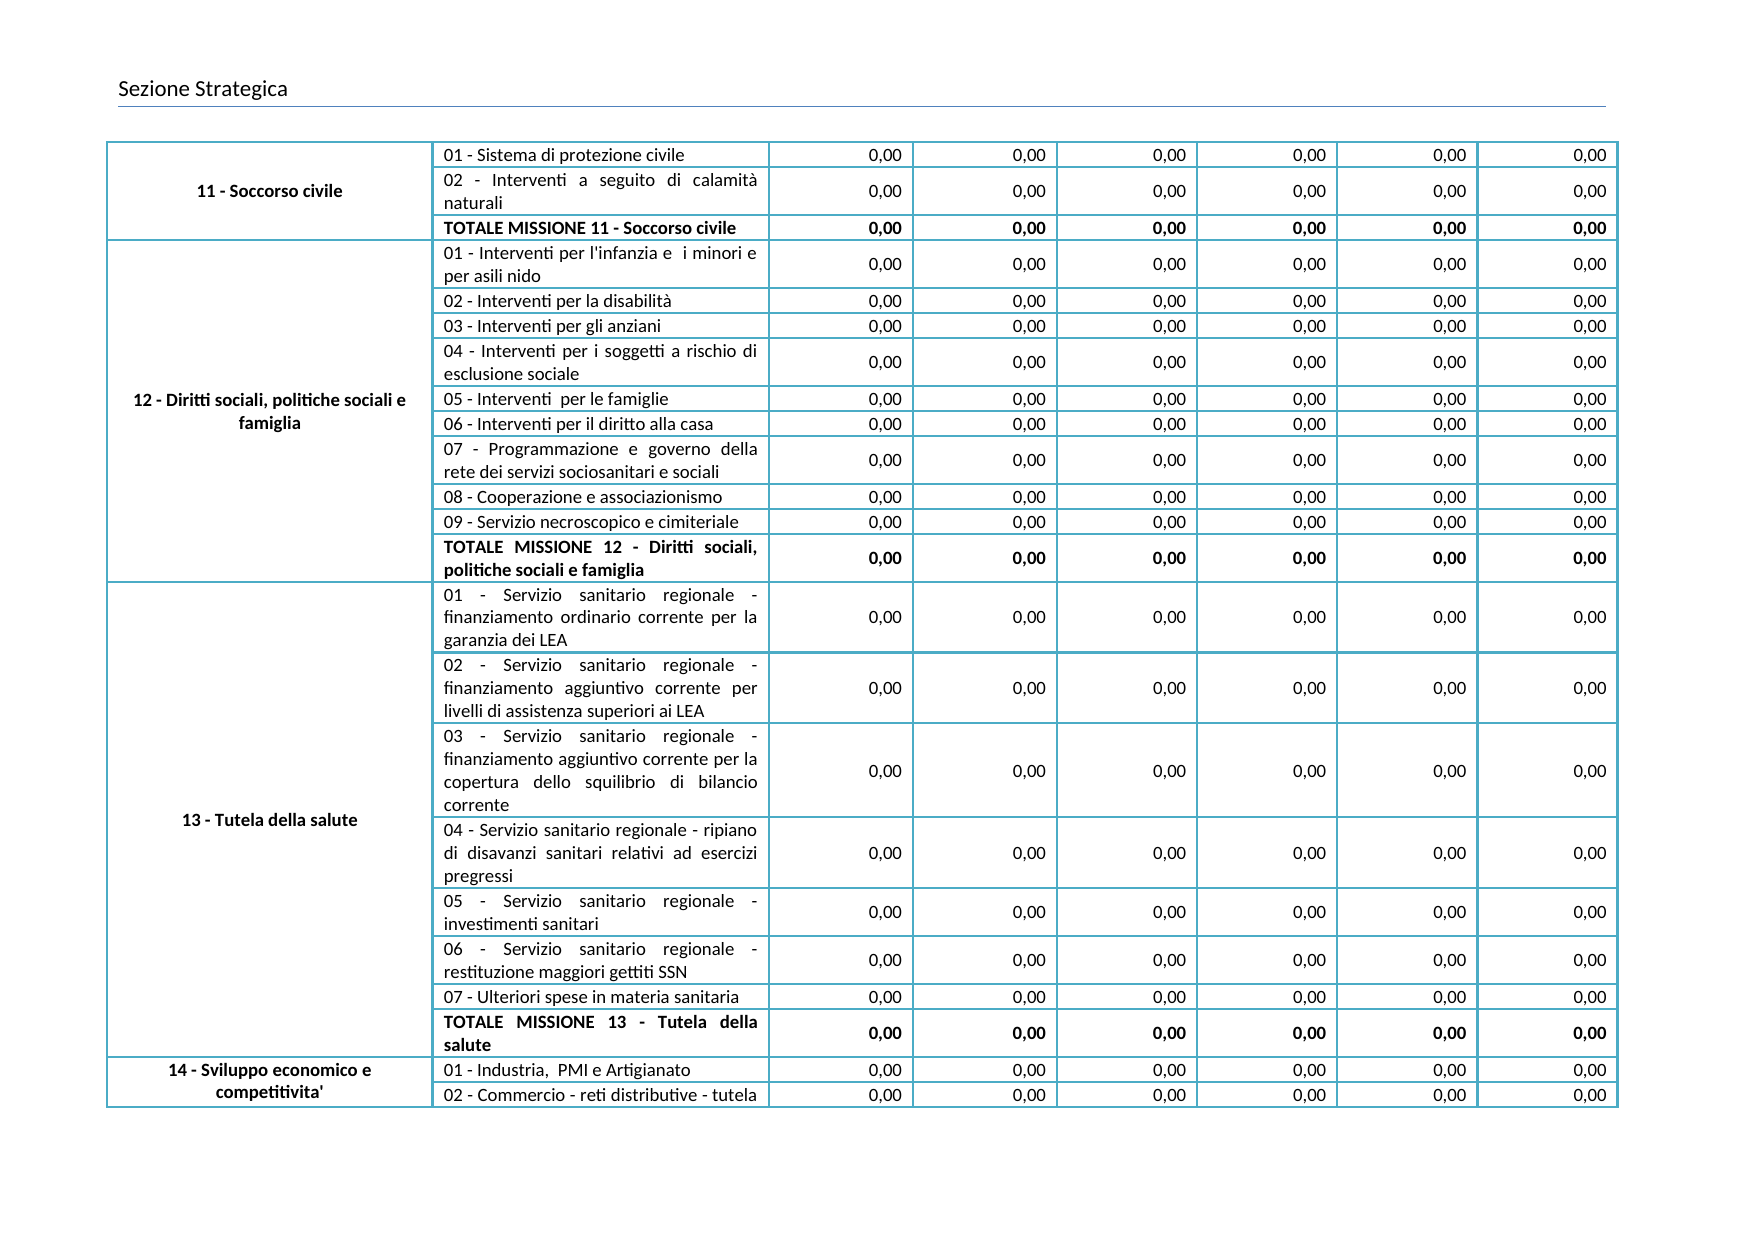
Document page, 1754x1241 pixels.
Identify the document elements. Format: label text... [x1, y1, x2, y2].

table_cell 0,00 [914, 387, 1056, 410]
table_cell 03 - Interventi per gli anziani [434, 314, 768, 337]
table_cell 0,00 [914, 339, 1056, 385]
table_cell 0,00 [1058, 818, 1196, 887]
table_cell 02 - Interventi per la disabilità [434, 289, 768, 312]
table_cell 0,00 [914, 437, 1056, 483]
table_cell 0,00 [914, 937, 1056, 983]
table_cell 0,00 [770, 412, 912, 435]
table_cell 0,00 [1198, 485, 1336, 508]
table_cell 06 - Interventi per il diritto alla casa [434, 412, 768, 435]
table_cell 0,00 [914, 1010, 1056, 1056]
table_cell 0,00 [770, 289, 912, 312]
table_cell 0,00 [1338, 216, 1476, 239]
table_cell 0,00 [1058, 724, 1196, 816]
table_cell 0,00 [1479, 168, 1616, 214]
table_cell 0,00 [1338, 724, 1476, 816]
table_cell 0,00 [1058, 535, 1196, 581]
table_cell 0,00 [1338, 937, 1476, 983]
table_cell 0,00 [1198, 1010, 1336, 1056]
table_cell 0,00 [1198, 168, 1336, 214]
table_cell 0,00 [914, 289, 1056, 312]
table_cell 0,00 [770, 1058, 912, 1081]
table_cell 0,00 [1338, 241, 1476, 287]
table_cell 0,00 [1479, 724, 1616, 816]
table_cell 0,00 [1338, 387, 1476, 410]
table_cell 0,00 [1198, 339, 1336, 385]
table_cell TOTALE MISSIONE 11 - Soccorso civile [434, 216, 768, 239]
table_cell 0,00 [1479, 583, 1616, 651]
table_cell 0,00 [1338, 1058, 1476, 1081]
table_cell 0,00 [1479, 1058, 1616, 1081]
table_cell 0,00 [1479, 437, 1616, 483]
table_cell 0,00 [1479, 510, 1616, 533]
table_cell 0,00 [1479, 889, 1616, 935]
table_cell 0,00 [914, 216, 1056, 239]
table_cell 0,00 [1338, 583, 1476, 651]
table_cell 01 - Interventi per l'infanzia e i minori e per asili nido [434, 241, 768, 287]
table_cell 05 - Interventi per le famiglie [434, 387, 768, 410]
table_cell 0,00 [1479, 216, 1616, 239]
table_cell 0,00 [1479, 937, 1616, 983]
table_cell 0,00 [770, 510, 912, 533]
table_cell 0,00 [1198, 937, 1336, 983]
table_cell 0,00 [1479, 535, 1616, 581]
table_cell TOTALE MISSIONE 13 - Tutela della salute [434, 1010, 768, 1056]
table_cell 07 - Ulteriori spese in materia sanitaria [434, 985, 768, 1008]
table_cell 0,00 [1338, 510, 1476, 533]
table_cell 0,00 [1058, 937, 1196, 983]
table_cell 0,00 [1198, 387, 1336, 410]
table_cell 13 - Tutela della salute [108, 583, 431, 1056]
table_cell 01 - Industria, PMI e Artigianato [434, 1058, 768, 1081]
table_cell 0,00 [1479, 339, 1616, 385]
table_cell 0,00 [1198, 412, 1336, 435]
table_cell 0,00 [1058, 654, 1196, 722]
table_cell 0,00 [770, 437, 912, 483]
table_cell 0,00 [770, 535, 912, 581]
table_cell 0,00 [770, 889, 912, 935]
table_cell 08 - Cooperazione e associazionismo [434, 485, 768, 508]
table_cell 0,00 [1338, 985, 1476, 1008]
table_cell 0,00 [1058, 1083, 1196, 1106]
table_cell 0,00 [1338, 412, 1476, 435]
table_cell 0,00 [914, 1058, 1056, 1081]
table_cell 0,00 [1058, 485, 1196, 508]
table_cell 0,00 [1058, 583, 1196, 651]
table_cell 0,00 [770, 314, 912, 337]
table_cell 02 - Servizio sanitario regionale - finanziamento aggiuntivo corrente per livelli di assistenza superiori ai LEA [434, 654, 768, 722]
table_cell 0,00 [770, 1083, 912, 1106]
table_cell 0,00 [1338, 143, 1476, 166]
table_cell 0,00 [914, 168, 1056, 214]
table_cell 0,00 [914, 510, 1056, 533]
table_cell 0,00 [1058, 289, 1196, 312]
table_cell 0,00 [1198, 314, 1336, 337]
table_cell 0,00 [770, 339, 912, 385]
table_cell 0,00 [770, 583, 912, 651]
table_cell 0,00 [914, 724, 1056, 816]
table_cell 0,00 [1058, 510, 1196, 533]
table_cell TOTALE MISSIONE 12 - Diritti sociali, politiche sociali e famiglia [434, 535, 768, 581]
table_cell 11 - Soccorso civile [108, 143, 431, 239]
table_cell 0,00 [1198, 1083, 1336, 1106]
table_cell 07 - Programmazione e governo della rete dei servizi sociosanitari e sociali [434, 437, 768, 483]
table_cell 01 - Servizio sanitario regionale - finanziamento ordinario corrente per la garanzia dei LEA [434, 583, 768, 651]
table_cell 0,00 [770, 937, 912, 983]
table_cell 14 - Sviluppo economico e competitivita' [108, 1058, 431, 1106]
table_cell 12 - Diritti sociali, politiche sociali e famiglia [108, 241, 431, 581]
table_cell 0,00 [1198, 437, 1336, 483]
table_cell 0,00 [770, 387, 912, 410]
table_cell 03 - Servizio sanitario regionale - finanziamento aggiuntivo corrente per la copertura dello squilibrio di bilancio corrente [434, 724, 768, 816]
table_cell 0,00 [1479, 387, 1616, 410]
table_cell 0,00 [1198, 535, 1336, 581]
table_cell 0,00 [1198, 1058, 1336, 1081]
table_cell 02 - Interventi a seguito di calamità naturali [434, 168, 768, 214]
table_cell 0,00 [1479, 654, 1616, 722]
table_cell 0,00 [1058, 241, 1196, 287]
table_cell 0,00 [770, 485, 912, 508]
table_cell 0,00 [1198, 143, 1336, 166]
table_cell 0,00 [1479, 985, 1616, 1008]
table_cell 0,00 [914, 1083, 1056, 1106]
table_cell 0,00 [1198, 216, 1336, 239]
table_cell 0,00 [1479, 289, 1616, 312]
table_cell 0,00 [914, 241, 1056, 287]
table_cell 0,00 [1198, 889, 1336, 935]
table_cell 0,00 [770, 241, 912, 287]
table_cell 0,00 [1338, 654, 1476, 722]
table_cell 0,00 [1479, 1010, 1616, 1056]
table_cell 0,00 [770, 985, 912, 1008]
table_cell 0,00 [914, 485, 1056, 508]
table_cell 0,00 [1058, 1010, 1196, 1056]
table_cell 0,00 [1058, 168, 1196, 214]
table_cell 0,00 [914, 535, 1056, 581]
table_cell 05 - Servizio sanitario regionale - investimenti sanitari [434, 889, 768, 935]
table_cell 0,00 [1058, 1058, 1196, 1081]
table_cell 0,00 [914, 314, 1056, 337]
table_cell 0,00 [770, 654, 912, 722]
table_cell 0,00 [1338, 818, 1476, 887]
table_cell 0,00 [1058, 339, 1196, 385]
table_cell 0,00 [914, 583, 1056, 651]
table_cell 0,00 [1198, 289, 1336, 312]
table_cell 0,00 [1338, 889, 1476, 935]
table_cell 0,00 [1479, 1083, 1616, 1106]
table_cell 0,00 [1058, 412, 1196, 435]
table_cell 0,00 [1479, 818, 1616, 887]
table_cell 0,00 [1338, 168, 1476, 214]
table_cell 0,00 [1058, 143, 1196, 166]
table_cell 01 - Sistema di protezione civile [434, 143, 768, 166]
table_cell 0,00 [1338, 289, 1476, 312]
table_cell 09 - Servizio necroscopico e cimiteriale [434, 510, 768, 533]
table_cell 0,00 [1198, 510, 1336, 533]
table_cell 0,00 [1198, 724, 1336, 816]
table_cell 0,00 [1479, 485, 1616, 508]
table_cell 0,00 [1058, 387, 1196, 410]
table_cell 0,00 [1479, 314, 1616, 337]
table_cell 0,00 [770, 724, 912, 816]
table_cell 0,00 [1479, 241, 1616, 287]
table_cell 0,00 [1338, 535, 1476, 581]
table_cell 0,00 [770, 168, 912, 214]
table_cell 0,00 [1058, 985, 1196, 1008]
table_cell 0,00 [1198, 654, 1336, 722]
table_cell 0,00 [1338, 437, 1476, 483]
table_cell 0,00 [1338, 485, 1476, 508]
table_cell 0,00 [1198, 583, 1336, 651]
table_cell 0,00 [1338, 1083, 1476, 1106]
table_cell 0,00 [914, 412, 1056, 435]
table_cell 0,00 [1338, 339, 1476, 385]
table_cell 0,00 [914, 818, 1056, 887]
table_cell 0,00 [770, 818, 912, 887]
table_cell 0,00 [1198, 818, 1336, 887]
table_cell 0,00 [1198, 985, 1336, 1008]
table_cell 0,00 [1338, 314, 1476, 337]
table_cell 0,00 [1198, 241, 1336, 287]
table_cell 0,00 [1058, 889, 1196, 935]
table_cell 0,00 [1058, 216, 1196, 239]
table_cell 0,00 [770, 1010, 912, 1056]
table_cell 0,00 [914, 143, 1056, 166]
table_cell 0,00 [1479, 143, 1616, 166]
table_cell 0,00 [1058, 314, 1196, 337]
table_cell 0,00 [914, 654, 1056, 722]
table_cell 0,00 [770, 143, 912, 166]
table_cell 0,00 [1338, 1010, 1476, 1056]
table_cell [434, 1083, 768, 1106]
table_cell 0,00 [914, 985, 1056, 1008]
table_cell 0,00 [770, 216, 912, 239]
table_cell 04 - Interventi per i soggetti a rischio di esclusione sociale [434, 339, 768, 385]
table_cell 04 - Servizio sanitario regionale - ripiano di disavanzi sanitari relativi ad esercizi pregressi [434, 818, 768, 887]
table_cell 0,00 [1058, 437, 1196, 483]
table_cell 06 - Servizio sanitario regionale - restituzione maggiori gettiti SSN [434, 937, 768, 983]
table_cell 0,00 [914, 889, 1056, 935]
table_cell 0,00 [1479, 412, 1616, 435]
